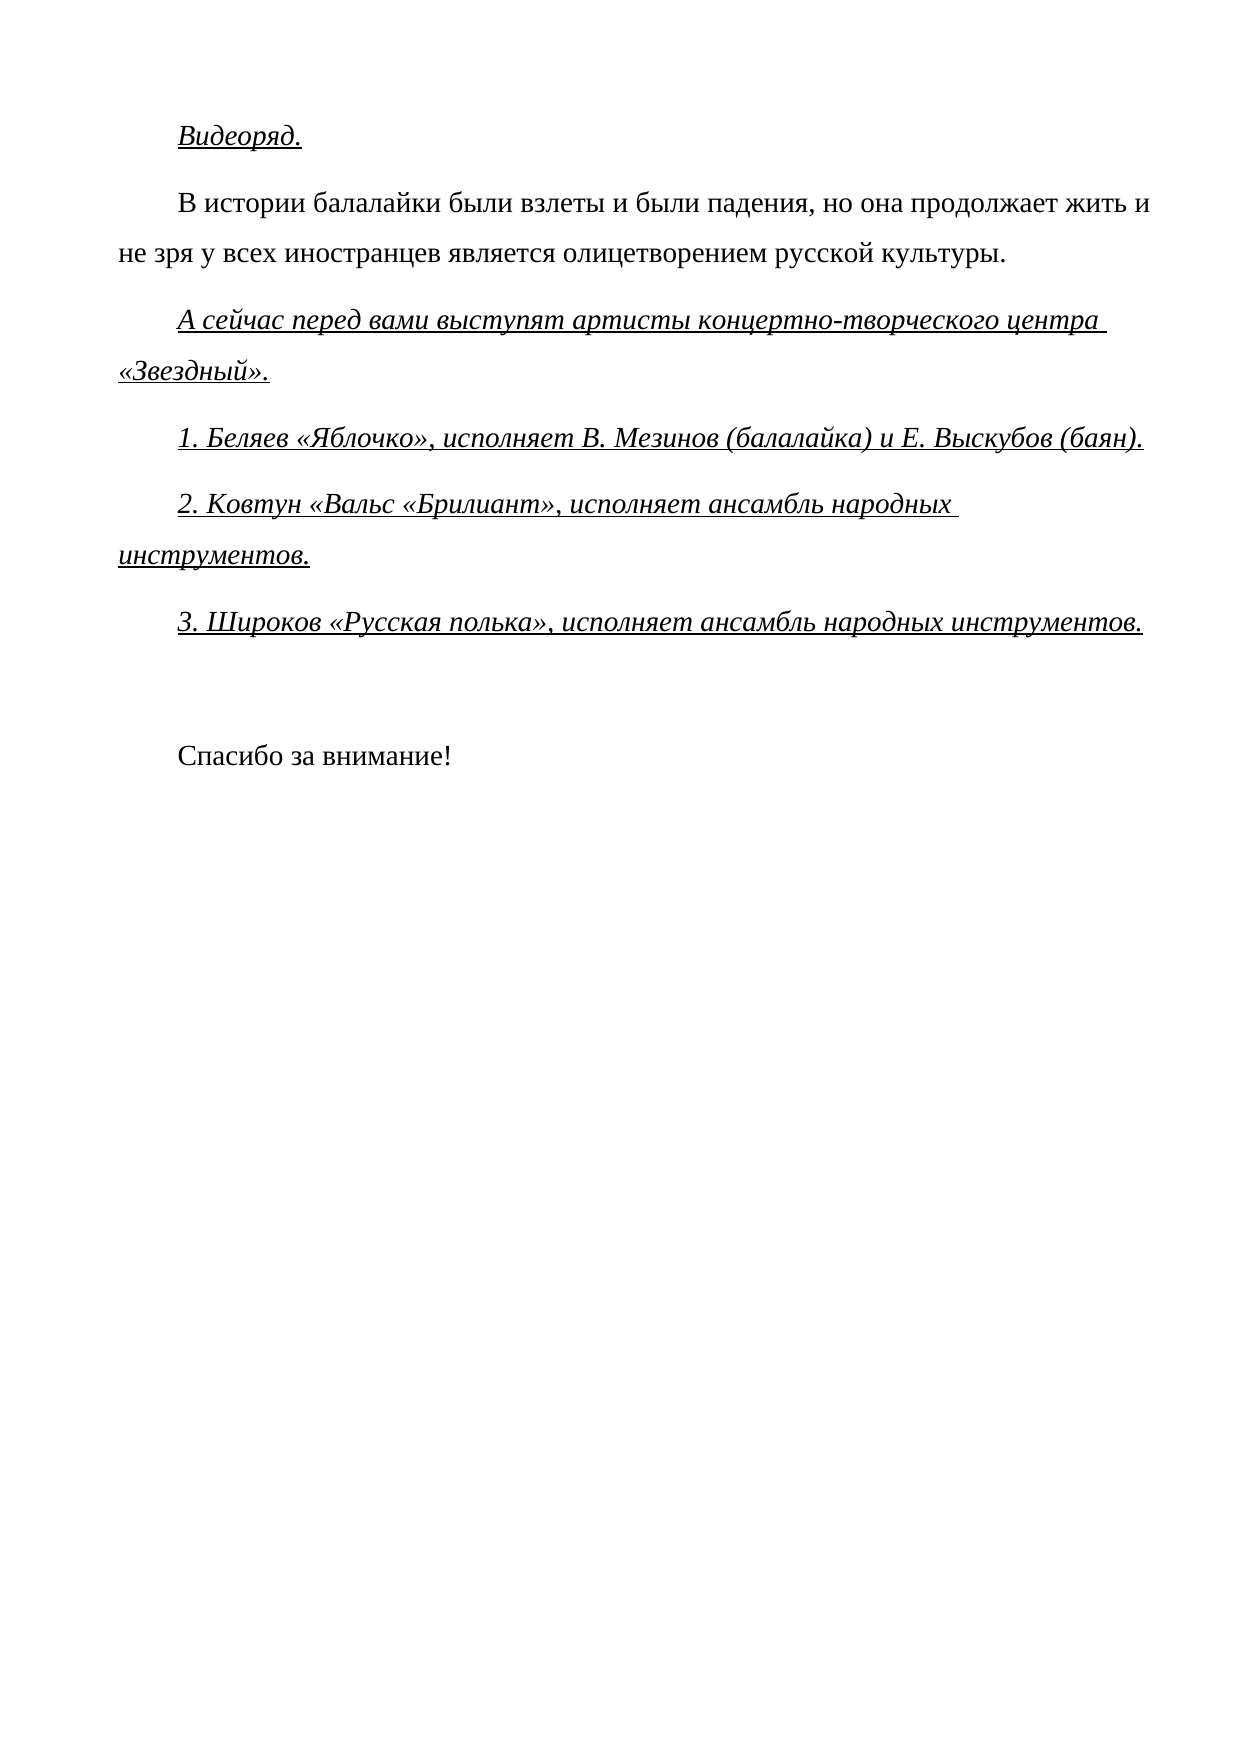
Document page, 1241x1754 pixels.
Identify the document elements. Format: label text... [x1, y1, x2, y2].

text Спасибо за внимание! [118, 738, 1152, 771]
text В истории балалайки были взлеты и были падения, но она продолжает жить и не зря у всех иностранцев является олицетворением русской культуры. [118, 185, 1152, 269]
text 3. Широков «Русская полька», исполняет ансамбль народных инструментов. [118, 604, 1152, 637]
text 1. Беляев «Яблочко», исполняет В. Мезинов (балалайка) и Е. Выскубов (баян). [118, 420, 1152, 453]
text 2. Ковтун «Вальс «Брилиант», исполняет ансамбль народных инструментов. [118, 487, 1152, 571]
text Видеоряд. [118, 118, 1152, 152]
text А сейчас перед вами выступят артисты концертно-творческого центра «Звездный». [118, 302, 1152, 386]
